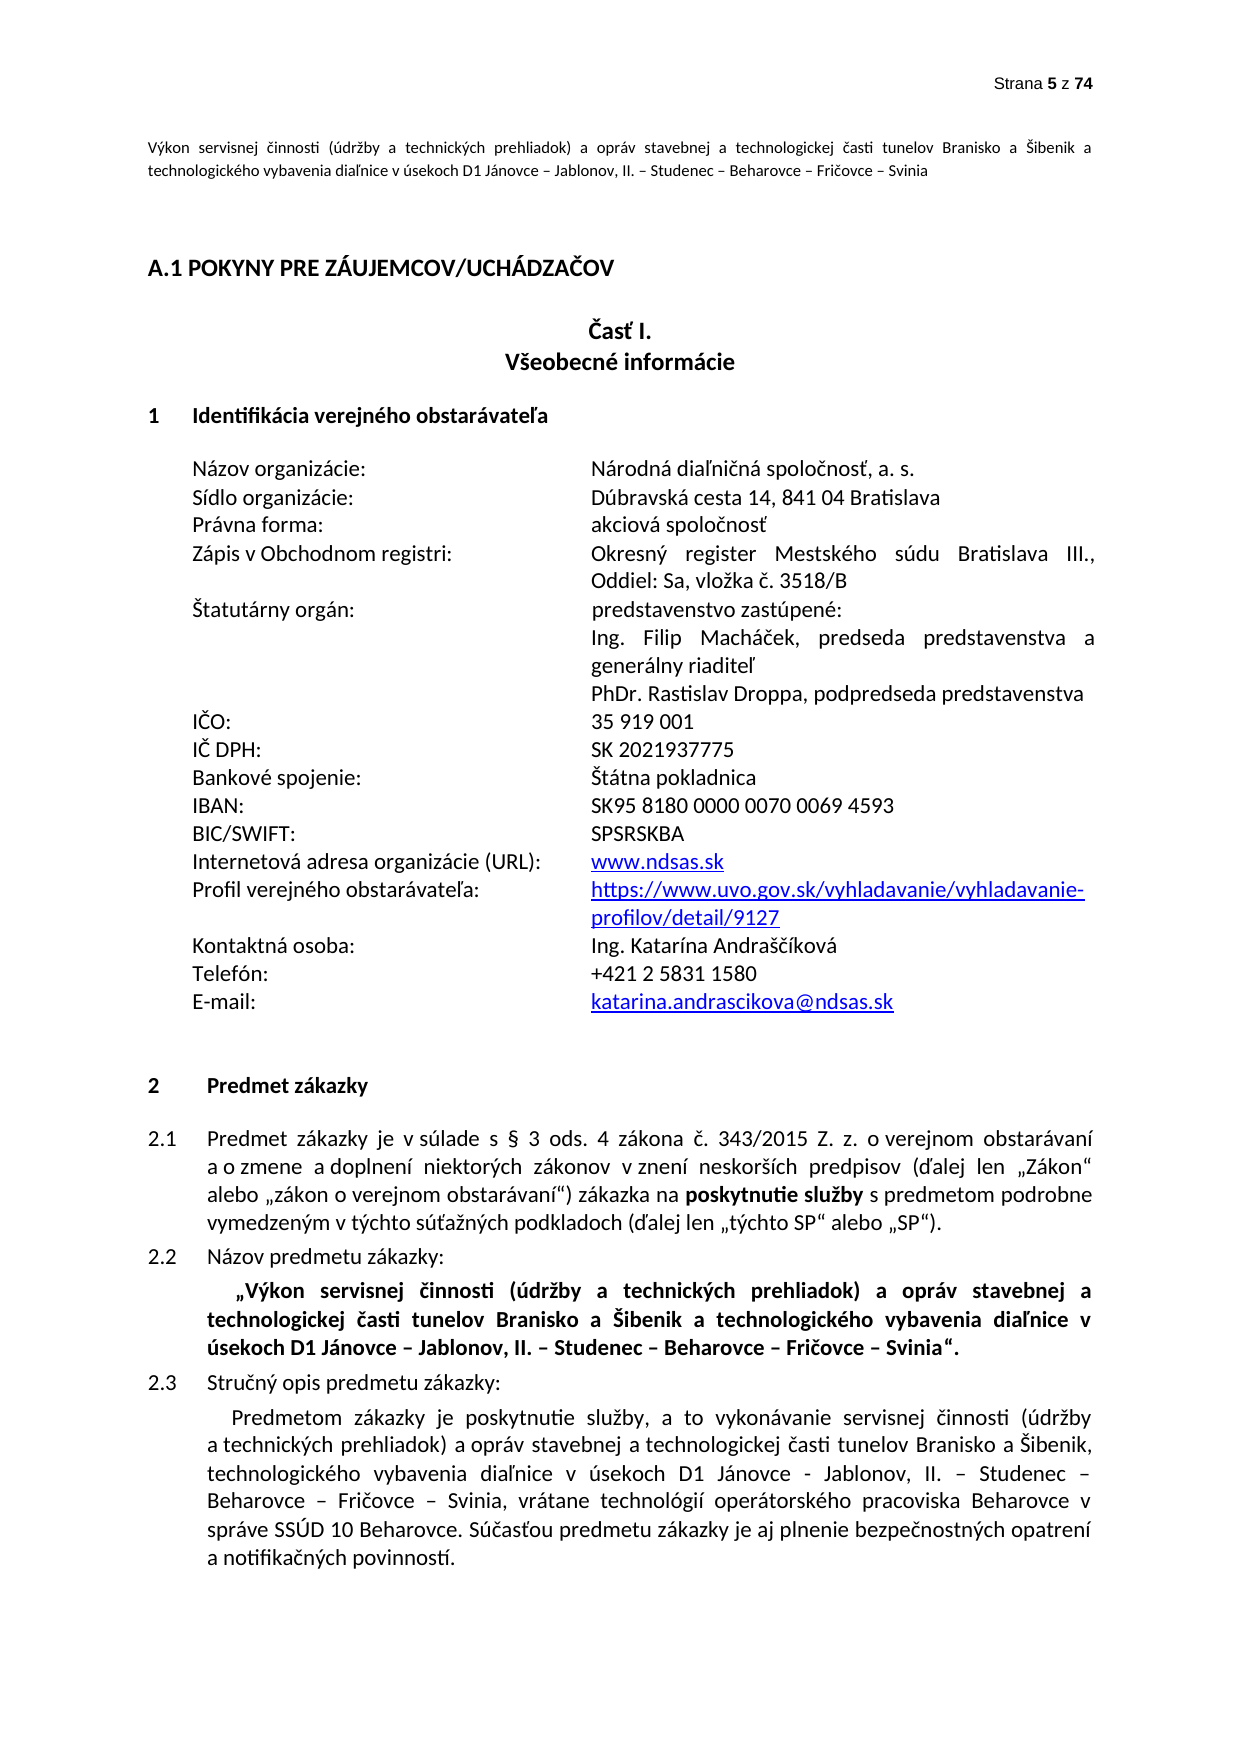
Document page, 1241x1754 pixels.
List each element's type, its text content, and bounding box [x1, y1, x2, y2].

list Predmet zákazky je v súlade s § 3 ods. 4 zákona č. 343/2015 Z. z. o verejnom obstarávaní a o zmene a doplnení niektorých zákonov v znení neskorších predpisov (ďalej len „Zákon“ alebo „zákon o verejnom obstarávaní“) zákazka na poskytnutie služby s predmetom podrobne vymedzeným v týchto súťažných podkladoch (ďalej len „týchto SP“ alebo „SP“). [148, 1124, 1092, 1236]
subtitle A.1 POKYNY PRE záujemcov/UCHÁDZAČOV [148, 252, 1092, 283]
text Názov organizácie: Národná diaľničná spoločnosť, a. s. [192, 454, 1096, 483]
subtitle Predmet zákazky [148, 1071, 1092, 1099]
text IBAN: SK95 8180 0000 0070 0069 4593 [192, 791, 1092, 819]
text Kontaktná osoba: Ing. Katarína Andraščíková [192, 931, 1096, 959]
text Profil verejného obstarávateľa: https://www.uvo.gov.sk/vyhladavanie/vyhladavanie-profilov/detail/9127 [192, 875, 1096, 931]
text BIC/SWIFT: SPSRSKBA [192, 819, 1092, 847]
text Ing. Filip Macháček, predseda predstavenstva a generálny riaditeľ [591, 623, 1096, 679]
text Právna forma: akciová spoločnosť [192, 511, 1096, 539]
subtitle Všeobecné informácie [148, 346, 1092, 376]
text Bankové spojenie: Štátna pokladnica [192, 763, 1092, 791]
text Zápis v Obchodnom registri: Okresný register Mestského súdu Bratislava III., Oddiel: Sa, vložka č. 3518/B [192, 539, 1096, 595]
subtitle Identifikácia verejného obstarávateľa [148, 402, 1092, 429]
text Sídlo organizácie: Dúbravská cesta 14, 841 04 Bratislava [192, 483, 1096, 511]
text IČ DPH: SK 2021937775 [192, 735, 1096, 763]
text PhDr. Rastislav Droppa, podpredseda predstavenstva [399, 679, 1096, 707]
list Predmetom zákazky je poskytnutie služby, a to vykonávanie servisnej činnosti (údržby a technických prehliadok) a opráv stavebnej a technologickej časti tunelov Branisko a Šibenik, technologického vybavenia diaľnice v úsekoch D1 Jánovce - Jablonov, II. – Studenec – Beharovce – Fričovce – Svinia, vrátane technológií operátorského pracoviska Beharovce v správe SSÚD 10 Beharovce. Súčasťou predmetu zákazky je aj plnenie bezpečnostných opatrení a notifikačných povinností. [185, 1403, 1092, 1571]
text Telefón: +421 2 5831 1580 [192, 959, 1096, 987]
text Štatutárny orgán: predstavenstvo zastúpené: [192, 595, 1096, 623]
list „Výkon servisnej činnosti (údržby a technických prehliadok) a opráv stavebnej a technologickej časti tunelov Branisko a Šibenik a technologického vybavenia diaľnice v úsekoch D1 Jánovce – Jablonov, II. – Studenec – Beharovce – Fričovce – Svinia“. [185, 1277, 1092, 1361]
subtitle Časť I. [148, 315, 1092, 346]
list Stručný opis predmetu zákazky: [148, 1368, 1092, 1396]
text E-mail: katarina.andrascikova@ndsas.sk [192, 987, 1096, 1015]
text IČO: 35 919 001 [192, 707, 1096, 735]
text Internetová adresa organizácie (URL): www.ndsas.sk [192, 847, 1096, 875]
list Názov predmetu zákazky: [148, 1242, 1092, 1270]
